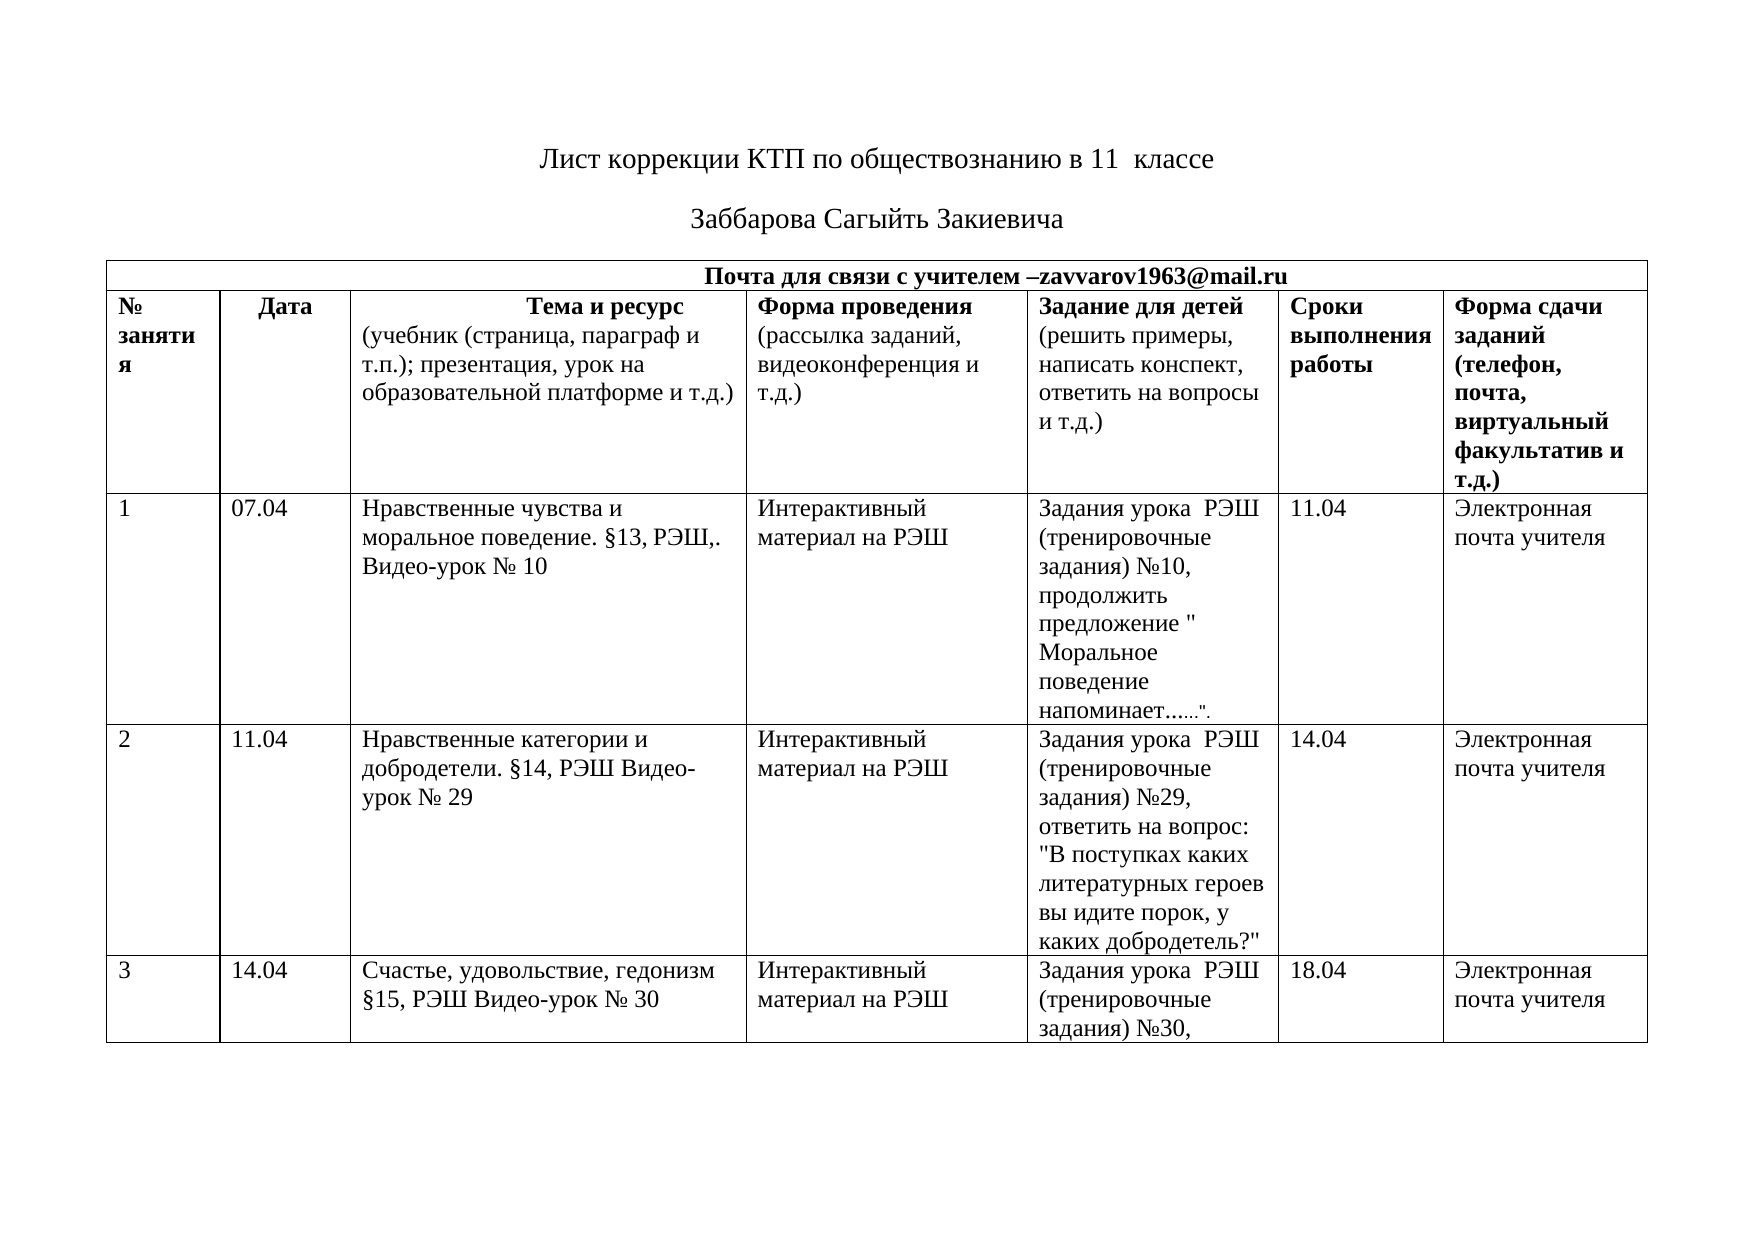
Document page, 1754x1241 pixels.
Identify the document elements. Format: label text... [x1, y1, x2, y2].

table_header Почта для связи с учителем –zavvarov1963@mail.ru [107, 261, 1647, 290]
table_cell Интерактивный материал на РЭШ [747, 725, 1027, 954]
table_cell 14.04 [221, 956, 350, 1042]
table_cell 11.04 [221, 725, 350, 954]
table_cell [1444, 956, 1647, 1042]
table_cell 1 [107, 494, 219, 723]
text Заббарова Сагыйть Закиевича [118, 201, 1636, 234]
table_cell Форма проведения (рассылка заданий, видеоконференция и т.д.) [747, 291, 1027, 492]
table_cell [747, 956, 1027, 1042]
table_cell Нравственные категории и добродетели. §14, РЭШ Видео-урок № 29 [351, 725, 746, 954]
text Лист коррекции КТП по обществознанию в 11 классе [118, 142, 1636, 175]
table_cell Задание для детей (решить примеры, написать конспект, ответить на вопросы и т.д.) [1028, 291, 1278, 492]
table_cell Интерактивный материал на РЭШ [747, 494, 1027, 723]
table_cell 3 [107, 956, 219, 1042]
table_cell Задания урока РЭШ (тренировочные задания) №10, продолжить предложение " Моральное поведение напоминает......". [1028, 494, 1278, 723]
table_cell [351, 956, 746, 1042]
table_cell 11.04 [1279, 494, 1443, 723]
table_cell Дата [221, 291, 350, 492]
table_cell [1028, 956, 1278, 1042]
table_cell 2 [107, 725, 219, 954]
table_cell 18.04 [1279, 956, 1443, 1042]
table_cell Задания урока РЭШ (тренировочные задания) №29, ответить на вопрос: "В поступках каких литературных героев вы идите порок, у каких добродетель?" [1028, 725, 1278, 954]
table_cell Нравственные чувства и моральное поведение. §13, РЭШ,. Видео-урок № 10 [351, 494, 746, 723]
table_cell Сроки выполнения работы [1279, 291, 1443, 492]
table_cell Форма сдачи заданий (телефон, почта, виртуальный факультатив и т.д.) [1444, 291, 1647, 492]
table_cell Тема и ресурс (учебник (страница, параграф и т.п.); презентация, урок на образовательной платформе и т.д.) [351, 291, 746, 492]
table_cell 07.04 [221, 494, 350, 723]
table_cell № занятия [107, 291, 219, 492]
table_cell 14.04 [1279, 725, 1443, 954]
table_cell Электронная почта учителя [1444, 494, 1647, 723]
table_cell Электронная почта учителя [1444, 725, 1647, 954]
